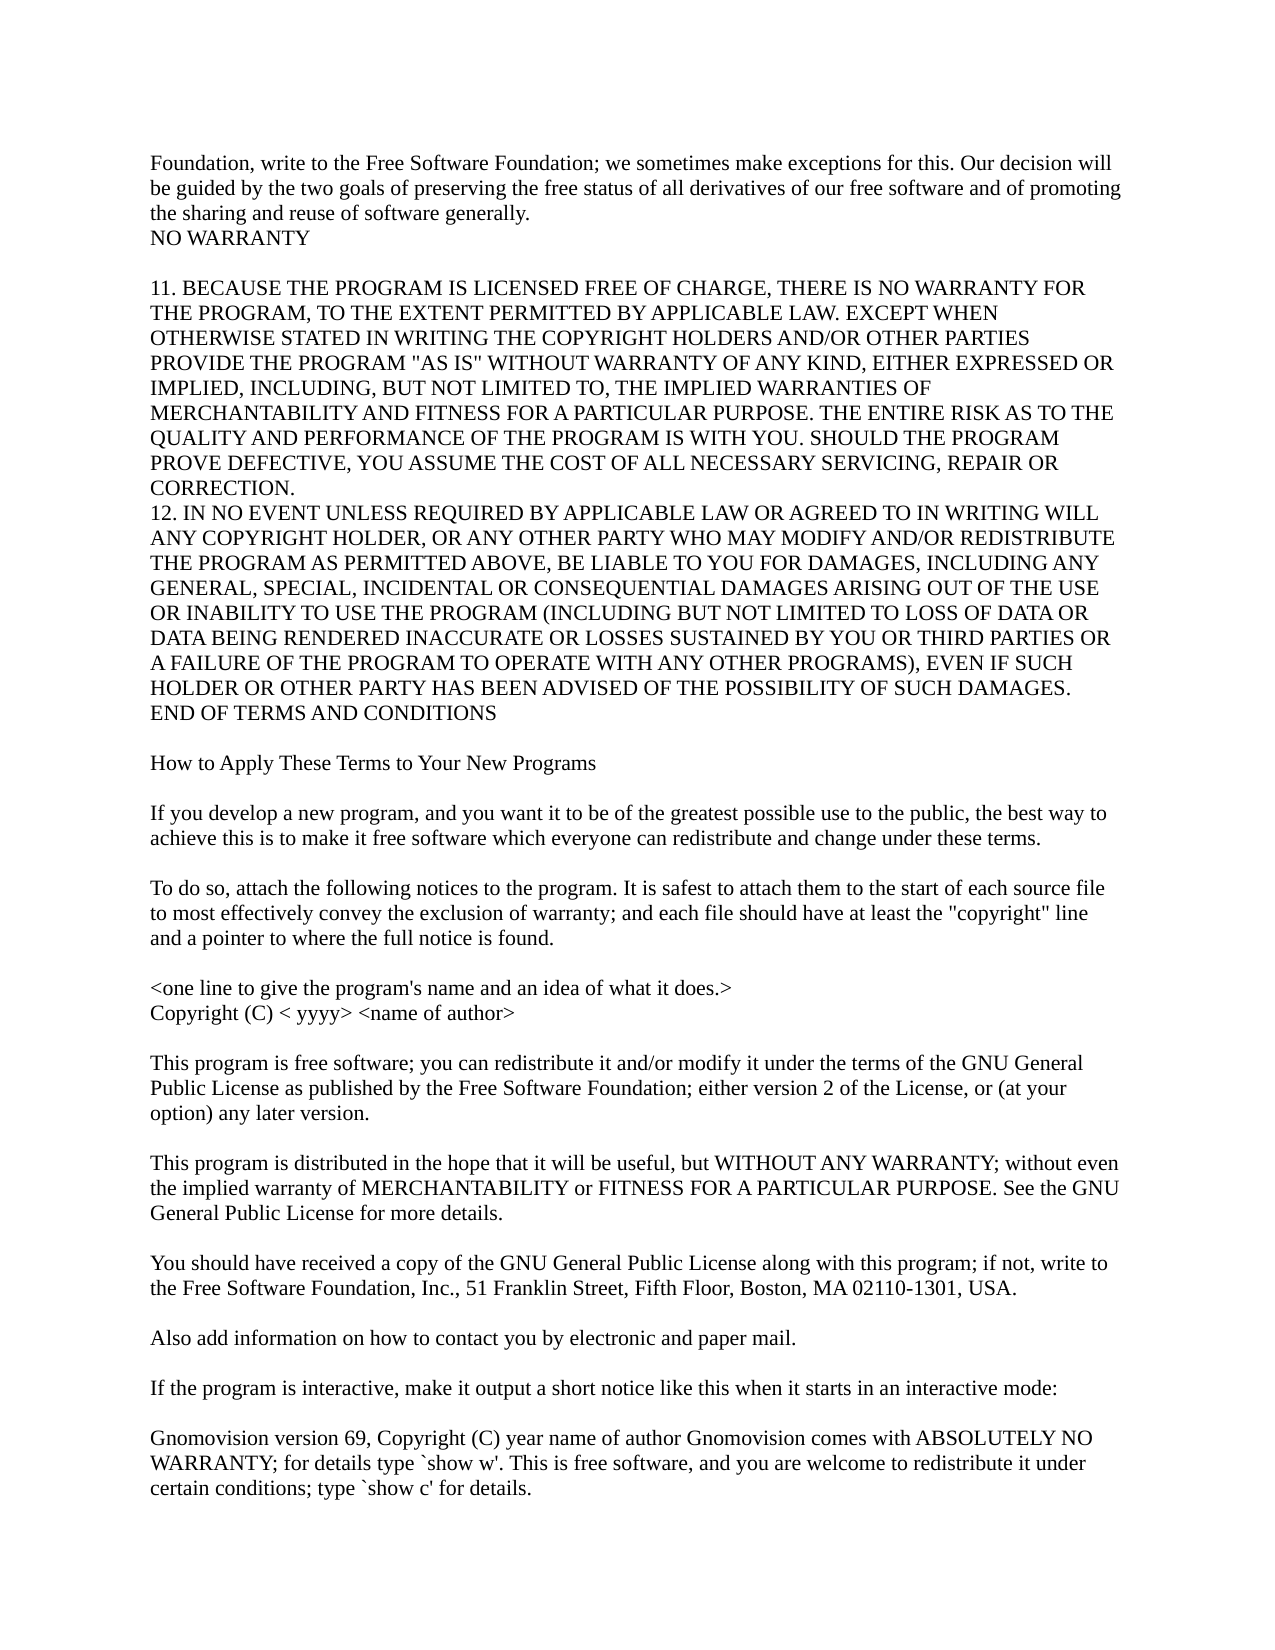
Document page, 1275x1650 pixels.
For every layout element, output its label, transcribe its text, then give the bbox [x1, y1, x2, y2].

text How to Apply These Terms to Your New Programs [150, 750, 1125, 775]
text This program is free software; you can redistribute it and/or modify it under the terms of the GNU General Public License as published by the Free Software Foundation; either version 2 of the License, or (at your option) any later version. [150, 1050, 1125, 1125]
text Copyright (C) < yyyy> <name of author> [150, 1000, 1125, 1025]
text If you develop a new program, and you want it to be of the greatest possible use to the public, the best way to achieve this is to make it free software which everyone can redistribute and change under these terms. [150, 800, 1125, 850]
text To do so, attach the following notices to the program. It is safest to attach them to the start of each source file to most effectively convey the exclusion of warranty; and each file should have at least the "copyright" line and a pointer to where the full notice is found. [150, 875, 1125, 950]
text <one line to give the program's name and an idea of what it does.> [150, 975, 1125, 1000]
text This program is distributed in the hope that it will be useful, but WITHOUT ANY WARRANTY; without even the implied warranty of MERCHANTABILITY or FITNESS FOR A PARTICULAR PURPOSE. See the GNU General Public License for more details. [150, 1150, 1125, 1225]
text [150, 150, 1125, 225]
text 12. IN NO EVENT UNLESS REQUIRED BY APPLICABLE LAW OR AGREED TO IN WRITING WILL ANY COPYRIGHT HOLDER, OR ANY OTHER PARTY WHO MAY MODIFY AND/OR REDISTRIBUTE THE PROGRAM AS PERMITTED ABOVE, BE LIABLE TO YOU FOR DAMAGES, INCLUDING ANY GENERAL, SPECIAL, INCIDENTAL OR CONSEQUENTIAL DAMAGES ARISING OUT OF THE USE OR INABILITY TO USE THE PROGRAM (INCLUDING BUT NOT LIMITED TO LOSS OF DATA OR DATA BEING RENDERED INACCURATE OR LOSSES SUSTAINED BY YOU OR THIRD PARTIES OR A FAILURE OF THE PROGRAM TO OPERATE WITH ANY OTHER PROGRAMS), EVEN IF SUCH HOLDER OR OTHER PARTY HAS BEEN ADVISED OF THE POSSIBILITY OF SUCH DAMAGES. [150, 500, 1125, 700]
text Gnomovision version 69, Copyright (C) year name of author Gnomovision comes with ABSOLUTELY NO WARRANTY; for details type `show w'. This is free software, and you are welcome to redistribute it under certain conditions; type `show c' for details. [150, 1425, 1125, 1500]
text You should have received a copy of the GNU General Public License along with this program; if not, write to the Free Software Foundation, Inc., 51 Franklin Street, Fifth Floor, Boston, MA 02110-1301, USA. [150, 1250, 1125, 1300]
text NO WARRANTY [150, 225, 1125, 250]
text If the program is interactive, make it output a short notice like this when it starts in an interactive mode: [150, 1375, 1125, 1400]
text 11. BECAUSE THE PROGRAM IS LICENSED FREE OF CHARGE, THERE IS NO WARRANTY FOR THE PROGRAM, TO THE EXTENT PERMITTED BY APPLICABLE LAW. EXCEPT WHEN OTHERWISE STATED IN WRITING THE COPYRIGHT HOLDERS AND/OR OTHER PARTIES PROVIDE THE PROGRAM "AS IS" WITHOUT WARRANTY OF ANY KIND, EITHER EXPRESSED OR IMPLIED, INCLUDING, BUT NOT LIMITED TO, THE IMPLIED WARRANTIES OF MERCHANTABILITY AND FITNESS FOR A PARTICULAR PURPOSE. THE ENTIRE RISK AS TO THE QUALITY AND PERFORMANCE OF THE PROGRAM IS WITH YOU. SHOULD THE PROGRAM PROVE DEFECTIVE, YOU ASSUME THE COST OF ALL NECESSARY SERVICING, REPAIR OR CORRECTION. [150, 275, 1125, 500]
text Also add information on how to contact you by electronic and paper mail. [150, 1325, 1125, 1350]
text END OF TERMS AND CONDITIONS [150, 700, 1125, 725]
